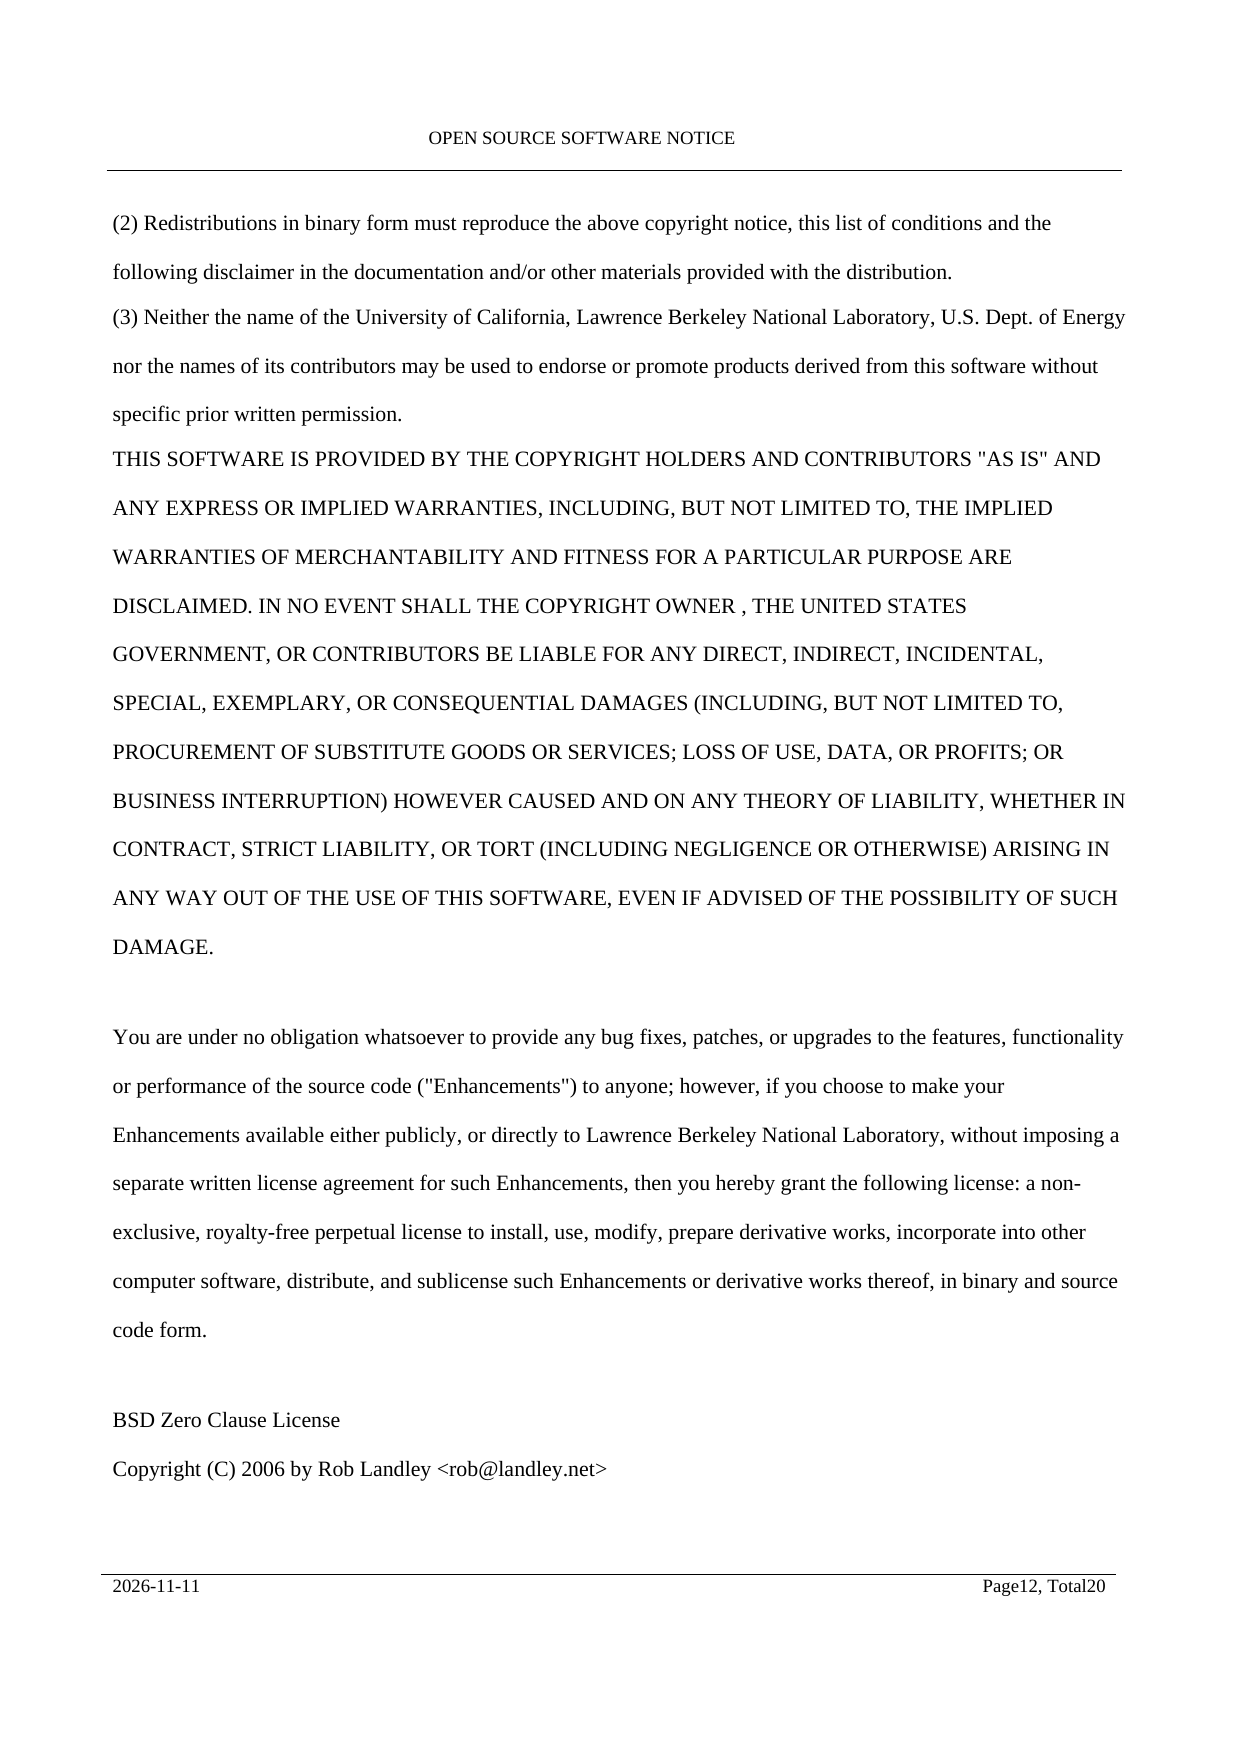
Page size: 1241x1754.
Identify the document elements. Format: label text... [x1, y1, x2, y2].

text THIS SOFTWARE IS PROVIDED BY THE COPYRIGHT HOLDERS AND CONTRIBUTORS "AS IS" AND ANY EXPRESS OR IMPLIED WARRANTIES, INCLUDING, BUT NOT LIMITED TO, THE IMPLIED WARRANTIES OF MERCHANTABILITY AND FITNESS FOR A PARTICULAR PURPOSE ARE DISCLAIMED. IN NO EVENT SHALL THE COPYRIGHT OWNER , THE UNITED STATES GOVERNMENT, OR CONTRIBUTORS BE LIABLE FOR ANY DIRECT, INDIRECT, INCIDENTAL, SPECIAL, EXEMPLARY, OR CONSEQUENTIAL DAMAGES (INCLUDING, BUT NOT LIMITED TO, PROCUREMENT OF SUBSTITUTE GOODS OR SERVICES; LOSS OF USE, DATA, OR PROFITS; OR BUSINESS INTERRUPTION) HOWEVER CAUSED AND ON ANY THEORY OF LIABILITY, WHETHER IN CONTRACT, STRICT LIABILITY, OR TORT (INCLUDING NEGLIGENCE OR OTHERWISE) ARISING IN ANY WAY OUT OF THE USE OF THIS SOFTWARE, EVEN IF ADVISED OF THE POSSIBILITY OF SUCH DAMAGE. [112, 443, 1128, 963]
text (3) Neither the name of the University of California, Lawrence Berkeley National Laboratory, U.S. Dept. of Energy nor the names of its contributors may be used to endorse or promote products derived from this software without specific prior written permission. [112, 300, 1128, 430]
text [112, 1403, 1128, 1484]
text (2) Redistributions in binary form must reproduce the above copyright notice, this list of conditions and the following disclaimer in the documentation and/or other materials provided with the distribution. [112, 206, 1128, 288]
text You are under no obligation whatsoever to provide any bug fixes, patches, or upgrades to the features, functionality or performance of the source code ("Enhancements") to anyone; however, if you choose to make your Enhancements available either publicly, or directly to Lawrence Berkeley National Laboratory, without imposing a separate written license agreement for such Enhancements, then you hereby grant the following license: a non-exclusive, royalty-free perpetual license to install, use, modify, prepare derivative works, incorporate into other computer software, distribute, and sublicense such Enhancements or derivative works thereof, in binary and source code form. [112, 1021, 1128, 1346]
